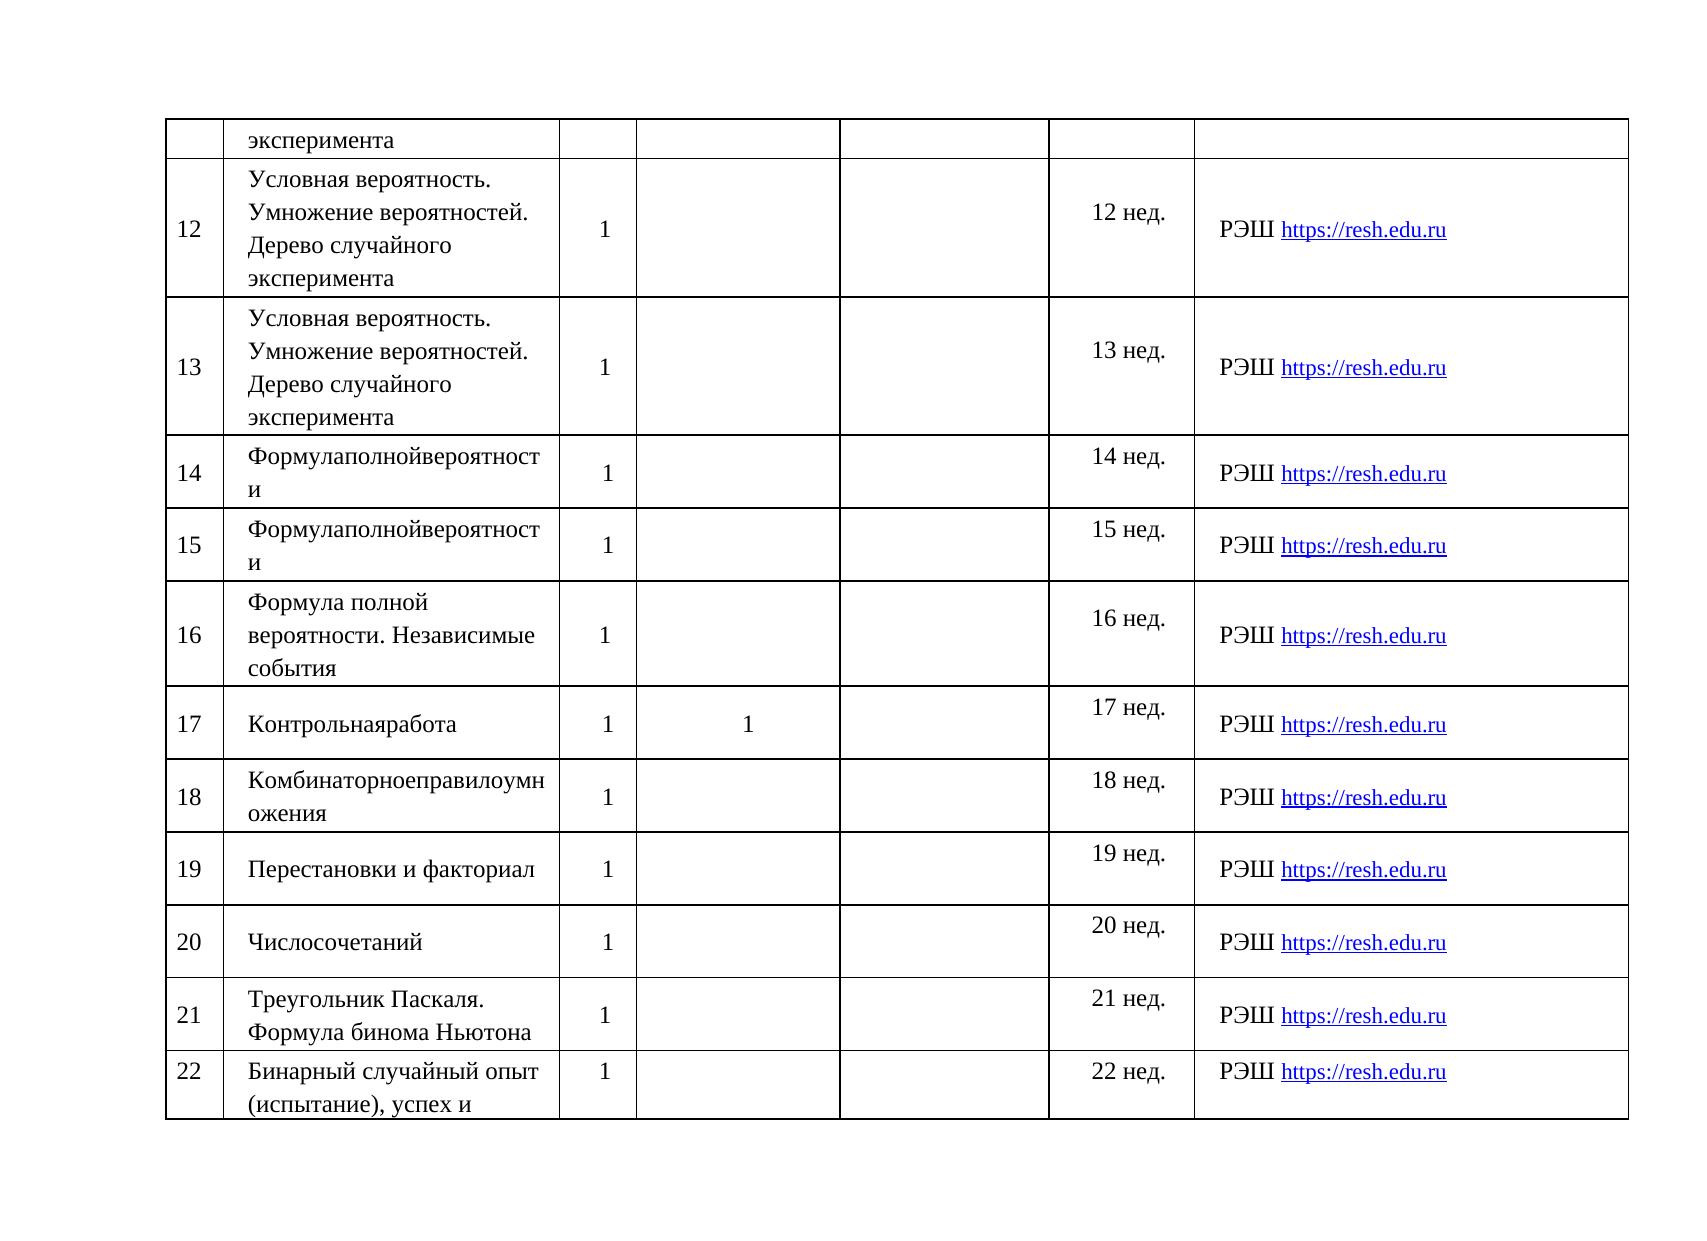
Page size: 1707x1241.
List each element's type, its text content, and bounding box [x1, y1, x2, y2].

table_cell 15 [167, 509, 223, 580]
table_cell Перестановки и факториал [224, 833, 559, 904]
table_cell Треугольник Паскаля. Формула бинома Ньютона [224, 978, 559, 1049]
table_cell РЭШ https://resh.edu.ru [1195, 978, 1628, 1049]
table_cell [637, 760, 839, 831]
table_cell [841, 436, 1048, 507]
table_cell [841, 120, 1048, 157]
table_cell [841, 509, 1048, 580]
table_cell [1050, 120, 1194, 157]
table_cell [1050, 1051, 1194, 1118]
table_cell 12 [167, 159, 223, 296]
table_cell [637, 120, 839, 157]
table_cell РЭШ https://resh.edu.ru [1195, 509, 1628, 580]
table_cell РЭШ https://resh.edu.ru [1195, 760, 1628, 831]
table_cell [1050, 159, 1194, 296]
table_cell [224, 120, 559, 157]
table_cell [637, 906, 839, 977]
table_cell [637, 978, 839, 1049]
table_cell [841, 760, 1048, 831]
table_cell [841, 582, 1048, 685]
table_cell 1 [560, 906, 636, 977]
table_cell [841, 833, 1048, 904]
table_cell 19 [167, 833, 223, 904]
table_cell [1050, 509, 1194, 580]
table_cell [1050, 582, 1194, 685]
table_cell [1195, 1051, 1628, 1118]
table_cell [1050, 760, 1194, 831]
table_cell РЭШ https://resh.edu.ru [1195, 833, 1628, 904]
table_cell 1 [560, 509, 636, 580]
table_cell Формула полной вероятности. Независимые события [224, 582, 559, 685]
table_cell [637, 436, 839, 507]
table_cell 1 [560, 582, 636, 685]
table_cell РЭШ https://resh.edu.ru [1195, 298, 1628, 434]
table_cell 17 [167, 687, 223, 758]
table_cell 1 [560, 120, 636, 157]
table_cell [841, 687, 1048, 758]
table_cell Контрольнаяработа [224, 687, 559, 758]
table_cell РЭШ https://resh.edu.ru [1195, 906, 1628, 977]
table_cell [1050, 687, 1194, 758]
table_cell 1 [560, 1051, 636, 1118]
table_cell 1 [560, 298, 636, 434]
table_cell 1 [560, 159, 636, 296]
table_cell [1050, 833, 1194, 904]
table_cell Комбинаторноеправилоумножения [224, 760, 559, 831]
table_cell 1 [560, 760, 636, 831]
table_cell [637, 159, 839, 296]
table_cell 20 [167, 906, 223, 977]
table_cell [1050, 906, 1194, 977]
table_cell [1050, 298, 1194, 434]
table_cell 11 [167, 120, 223, 157]
table_cell 1 [560, 978, 636, 1049]
table_cell 1 [560, 436, 636, 507]
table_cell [224, 159, 559, 296]
table_cell Числосочетаний [224, 906, 559, 977]
table_cell [841, 159, 1048, 296]
table_cell 14 [167, 436, 223, 507]
table_cell РЭШ https://resh.edu.ru [1195, 582, 1628, 685]
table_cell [1195, 120, 1628, 157]
table_cell [637, 509, 839, 580]
table_cell 1 [637, 687, 839, 758]
table_cell [637, 1051, 839, 1118]
table_cell Формулаполнойвероятности [224, 509, 559, 580]
table_cell [841, 1051, 1048, 1118]
table_cell РЭШ https://resh.edu.ru [1195, 436, 1628, 507]
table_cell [224, 1051, 559, 1118]
table_cell 13 [167, 298, 223, 434]
table_cell 18 [167, 760, 223, 831]
table_cell Условная вероятность. Умножение вероятностей. Дерево случайного эксперимента [224, 298, 559, 434]
table_cell РЭШ https://resh.edu.ru [1195, 687, 1628, 758]
table_cell [841, 906, 1048, 977]
table_cell [637, 298, 839, 434]
table_cell [1050, 436, 1194, 507]
table_cell [841, 978, 1048, 1049]
table_cell Формулаполнойвероятности [224, 436, 559, 507]
table_cell [637, 833, 839, 904]
table_cell 16 [167, 582, 223, 685]
table_cell 1 [560, 833, 636, 904]
table_cell РЭШ https://resh.edu.ru [1195, 159, 1628, 296]
table_cell [841, 298, 1048, 434]
table_cell 22 [167, 1051, 223, 1118]
table_cell [637, 582, 839, 685]
table_cell [1050, 978, 1194, 1049]
table_cell 1 [560, 687, 636, 758]
table_cell 21 [167, 978, 223, 1049]
